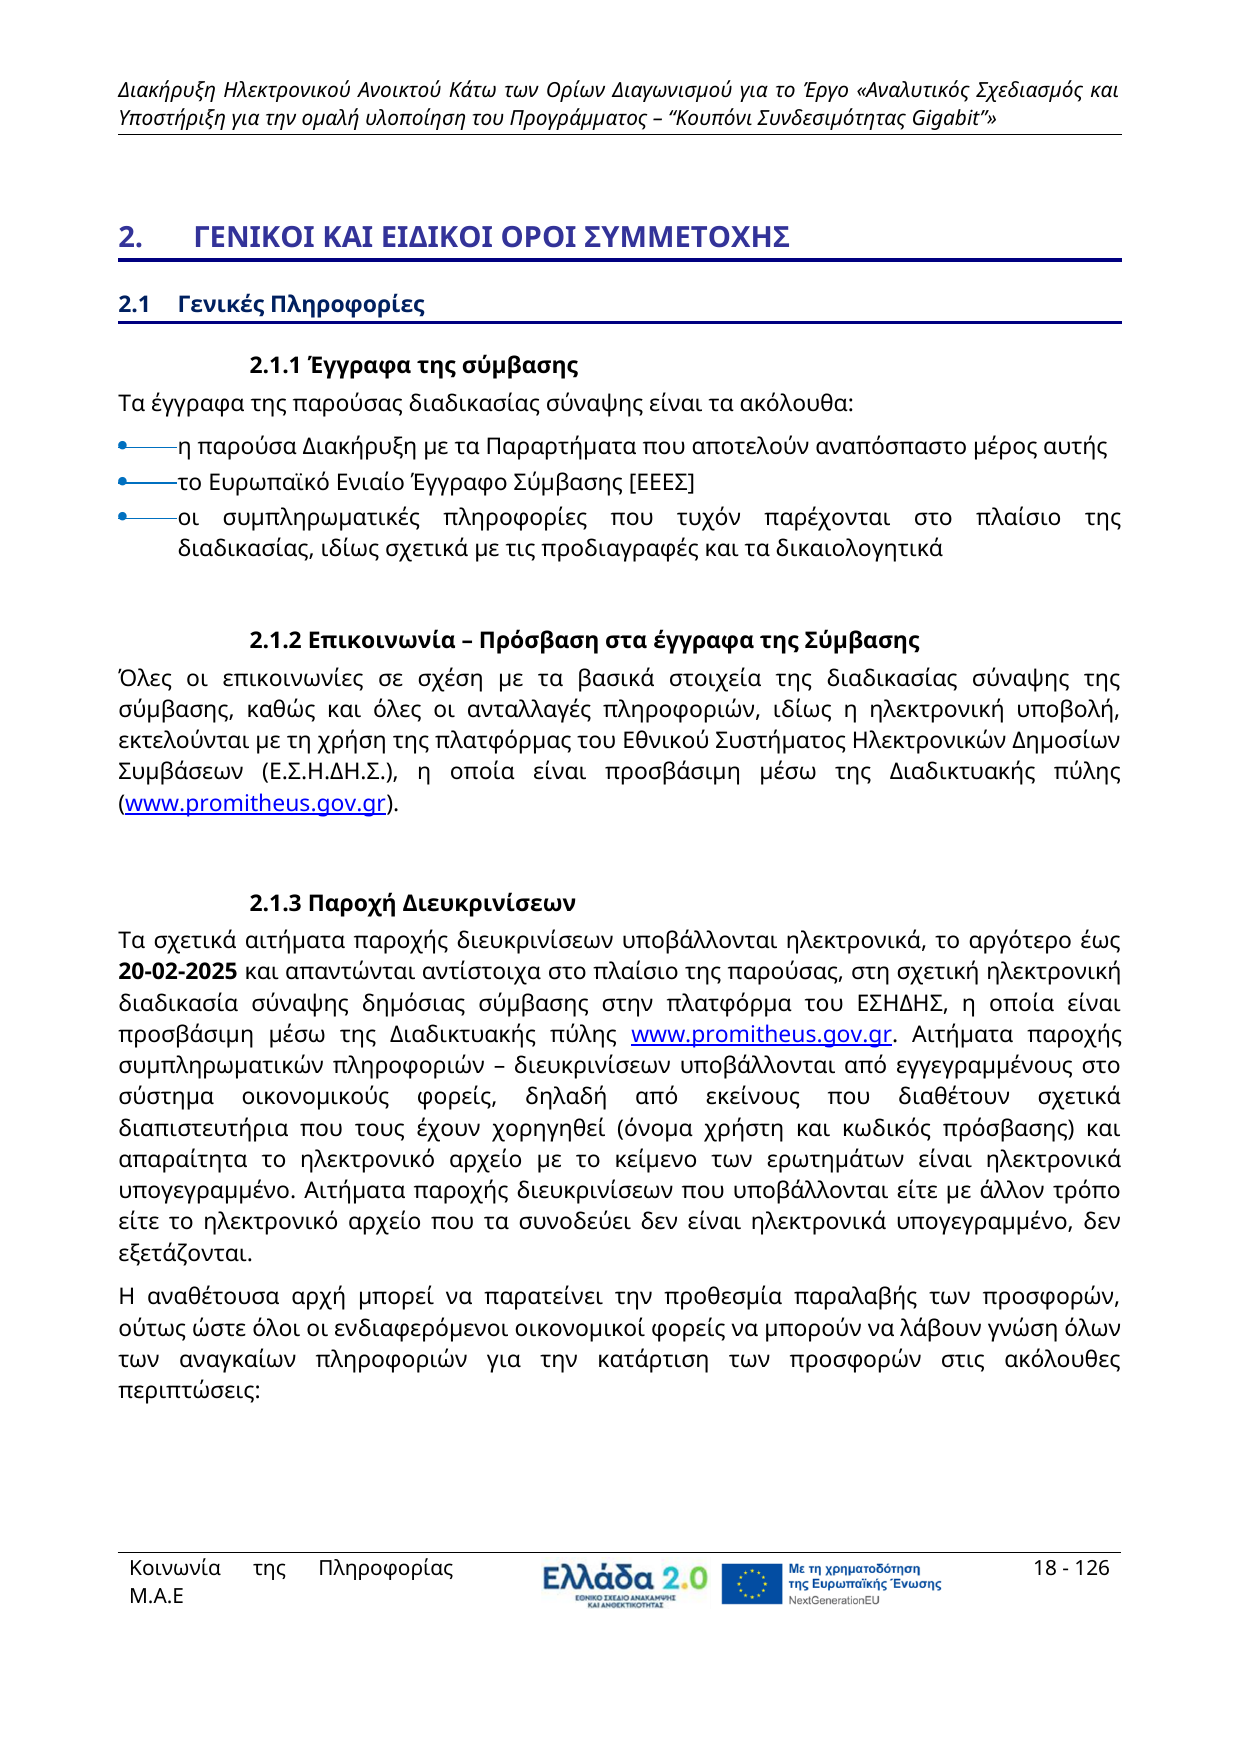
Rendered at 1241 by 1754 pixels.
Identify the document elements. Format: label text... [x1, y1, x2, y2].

subtitle ΓΕΝΙΚΟΙ ΚΑΙ ΕΙΔΙΚΟΙ ΟΡΟΙ ΣΥΜΜΕΤΟΧΗΣ [118, 216, 1122, 258]
subtitle 2.1.1 Έγγραφα της σύμβασης [249, 349, 1122, 380]
text Τα έγγραφα της παρούσας διαδικασίας σύναψης είναι τα ακόλουθα: [118, 386, 1122, 418]
text Όλες οι επικοινωνίες σε σχέση με τα βασικά στοιχεία της διαδικασίας σύναψης της σύμβασης, καθώς και όλες οι ανταλλαγές πληροφοριών, ιδίως η ηλεκτρονική υποβολή, εκτελούνται με τη χρήση της πλατφόρμας του Εθνικού Συστήματος Ηλεκτρονικών Δημοσίων Συμβάσεων (Ε.Σ.Η.ΔΗ.Σ.), η οποία είναι προσβάσιμη μέσω της Διαδικτυακής πύλης (www.promitheus.gov.gr). [118, 661, 1122, 818]
subtitle 2.1.2 Επικοινωνία – Πρόσβαση στα έγγραφα της Σύμβασης [249, 624, 1122, 655]
subtitle 2.1.3 Παροχή Διευκρινίσεων [249, 886, 1122, 918]
text Η αναθέτουσα αρχή μπορεί να παρατείνει την προθεσμία παραλαβής των προσφορών, ούτως ώστε όλοι οι ενδιαφερόμενοι οικονομικοί φορείς να μπορούν να λάβουν γνώση όλων των αναγκαίων πληροφοριών για την κατάρτιση των προσφορών στις ακόλουθες περιπτώσεις: [118, 1280, 1122, 1405]
picture [541, 1557, 948, 1609]
list η παρούσα Διακήρυξη με τα Παραρτήματα που αποτελούν αναπόσπαστο μέρος αυτής [118, 430, 1122, 461]
list το Ευρωπαϊκό Ενιαίο Έγγραφο Σύμβασης [ΕΕΕΣ] [118, 466, 1122, 497]
list οι συμπληρωματικές πληροφορίες που τυχόν παρέχονται στο πλαίσιο της διαδικασίας, ιδίως σχετικά με τις προδιαγραφές και τα δικαιολογητικά [118, 501, 1122, 563]
text Τα σχετικά αιτήματα παροχής διευκρινίσεων υποβάλλονται ηλεκτρονικά, το αργότερο έως 20-02-2025 και απαντώνται αντίστοιχα στο πλαίσιο της παρούσας, στη σχετική ηλεκτρονική διαδικασία σύναψης δημόσιας σύμβασης στην πλατφόρμα του ΕΣΗΔΗΣ, η οποία είναι προσβάσιμη μέσω της Διαδικτυακής πύλης www.promitheus.gov.gr. Αιτήματα παροχής συμπληρωματικών πληροφοριών – διευκρινίσεων υποβάλλονται από εγγεγραμμένους στο σύστημα οικονομικούς φορείς, δηλαδή από εκείνους που διαθέτουν σχετικά διαπιστευτήρια που τους έχουν χορηγηθεί (όνομα χρήστη και κωδικός πρόσβασης) και απαραίτητα το ηλεκτρονικό αρχείο με το κείμενο των ερωτημάτων είναι ηλεκτρονικά υπογεγραμμένο. Αιτήματα παροχής διευκρινίσεων που υποβάλλονται είτε με άλλον τρόπο είτε το ηλεκτρονικό αρχείο που τα συνοδεύει δεν είναι ηλεκτρονικά υπογεγραμμένο, δεν εξετάζονται. [118, 924, 1122, 1268]
subtitle Γενικές Πληροφορίες [118, 287, 1122, 321]
